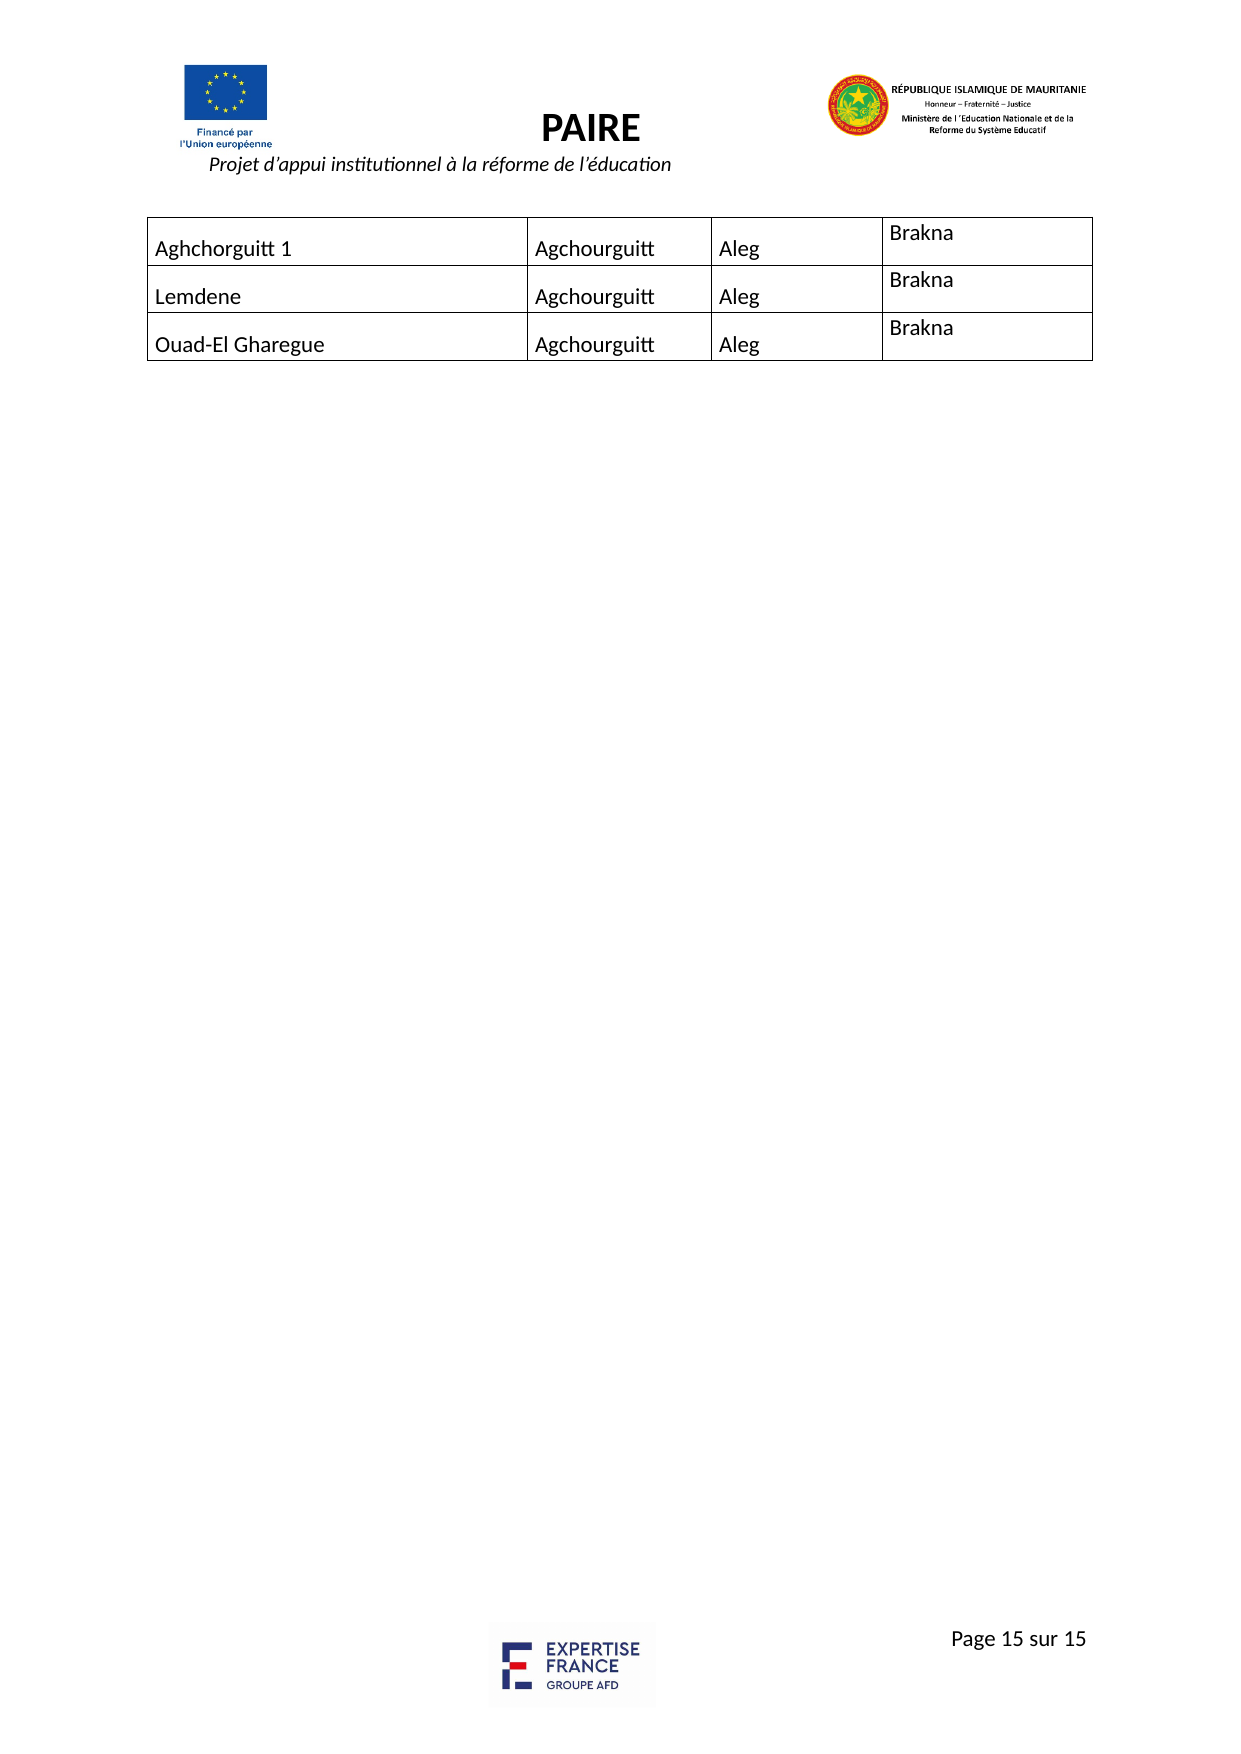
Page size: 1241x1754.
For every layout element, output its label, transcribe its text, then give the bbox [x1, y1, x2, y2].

table_cell Aghchorguitt 1 [148, 218, 527, 264]
table_cell Agchourguitt [528, 218, 711, 264]
table_cell Aleg [712, 313, 882, 360]
table_cell Brakna [883, 313, 1092, 360]
table_cell Brakna [883, 266, 1092, 312]
picture [174, 54, 275, 154]
table_cell Agchourguitt [528, 313, 711, 360]
picture [488, 1622, 656, 1708]
table_cell Brakna [883, 218, 1092, 264]
table_cell Lemdene [148, 266, 527, 312]
table_cell Aleg [712, 218, 882, 264]
table_cell Ouad-El Gharegue [148, 313, 527, 360]
table_cell Aleg [712, 266, 882, 312]
table_cell Agchourguitt [528, 266, 711, 312]
picture [826, 73, 1093, 141]
